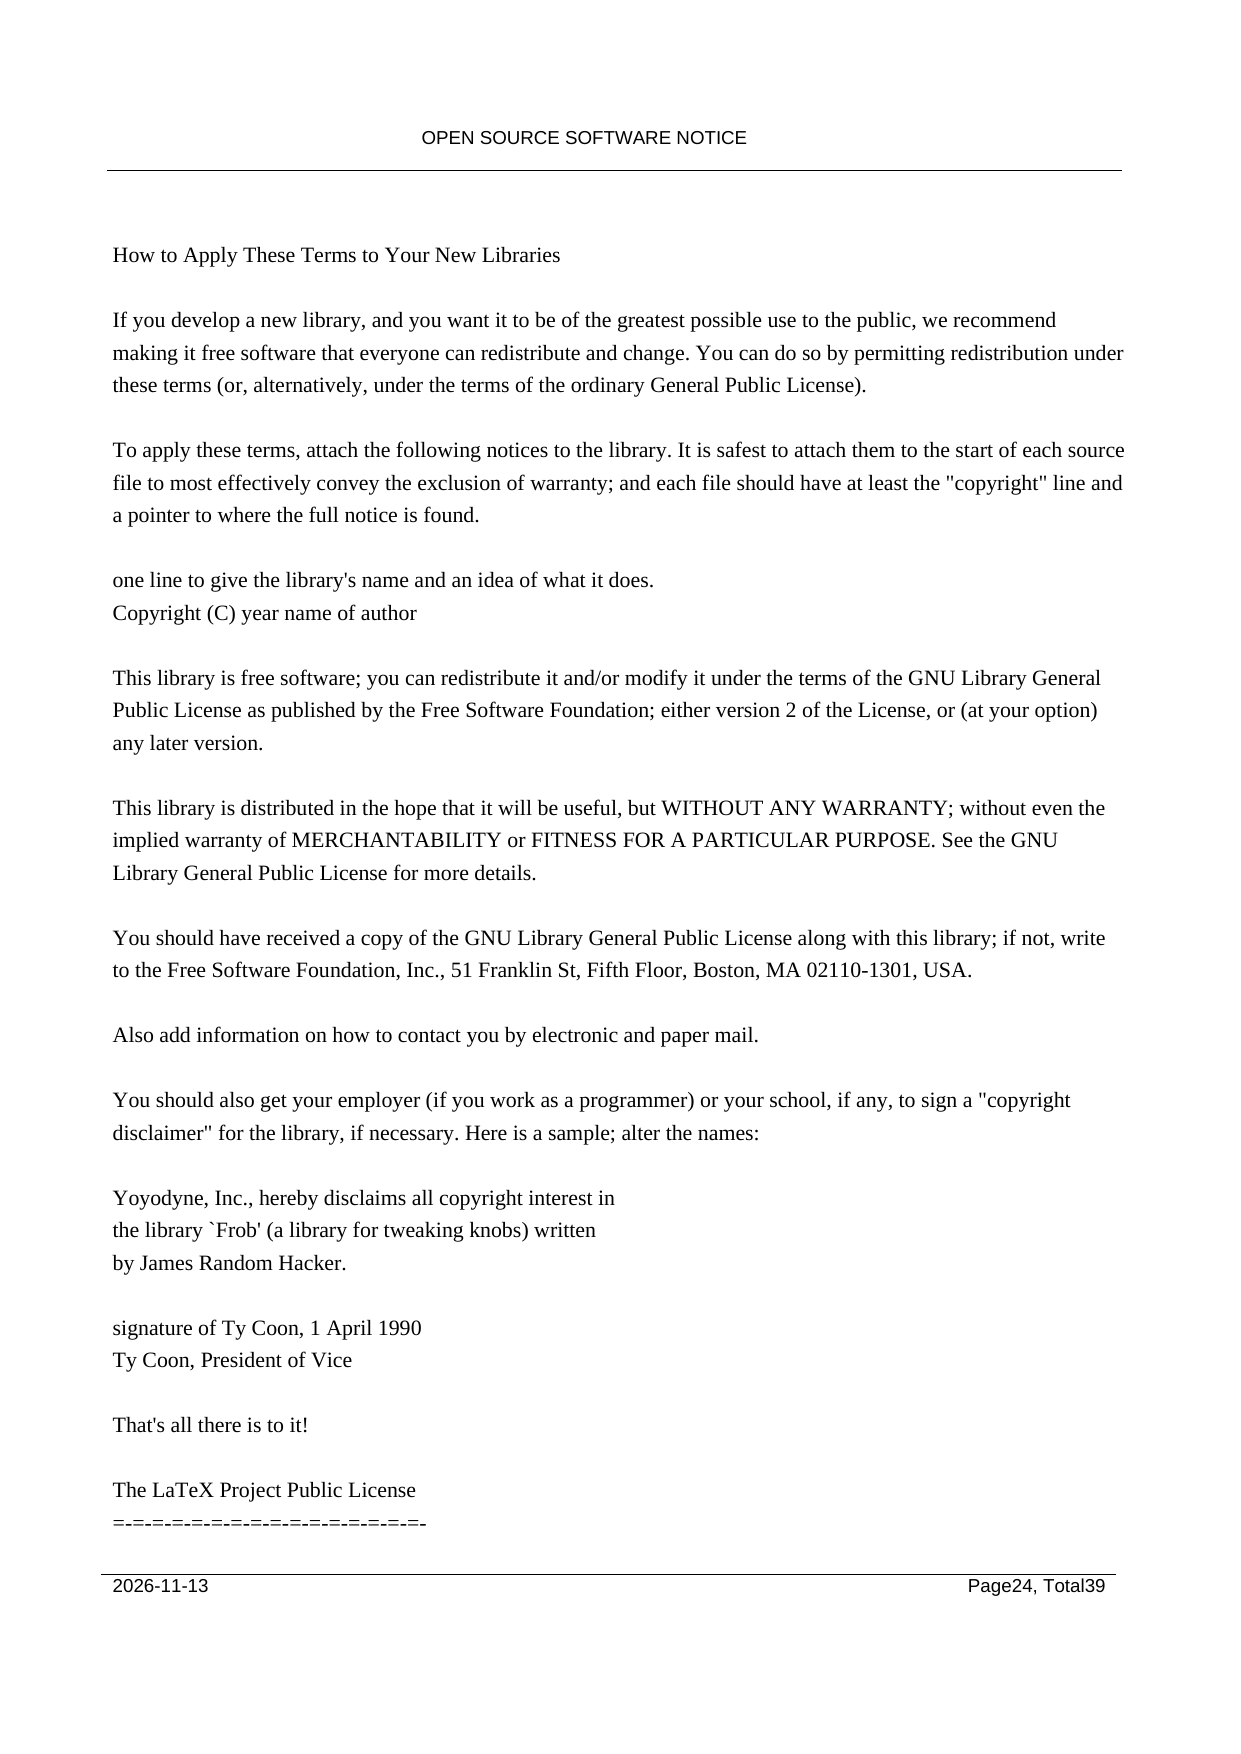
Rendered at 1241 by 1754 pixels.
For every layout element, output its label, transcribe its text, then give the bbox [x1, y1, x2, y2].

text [112, 206, 1128, 1506]
text =-=-=-=-=-=-=-=-=-=-=-=-=-=-=-=- [112, 1506, 1128, 1539]
